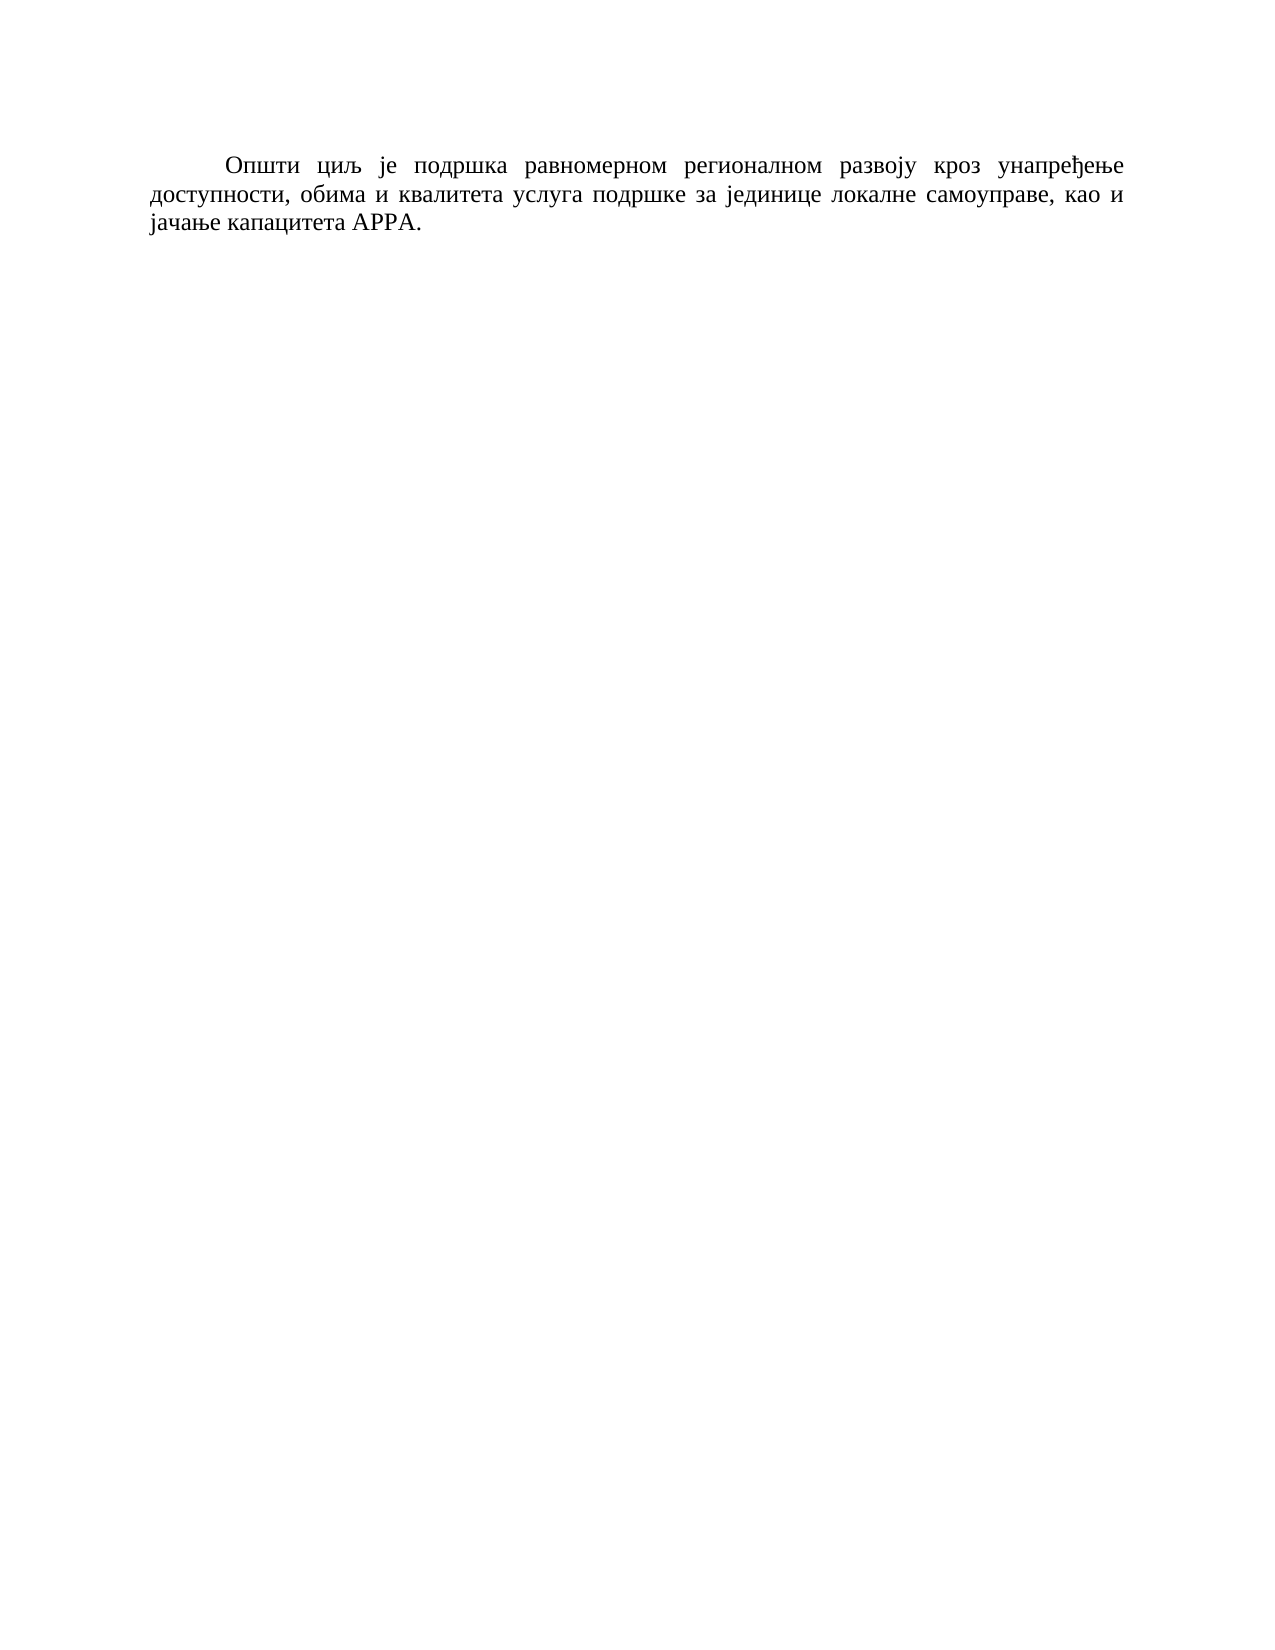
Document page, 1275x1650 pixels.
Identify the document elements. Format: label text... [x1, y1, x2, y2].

text Општи циљ је подршка равномерном регионалном развоју кроз унапређење доступности, обима и квалитета услуга подршке за јединице локалне самоуправе, као и јачање капацитета АРРА. [150, 150, 1125, 236]
